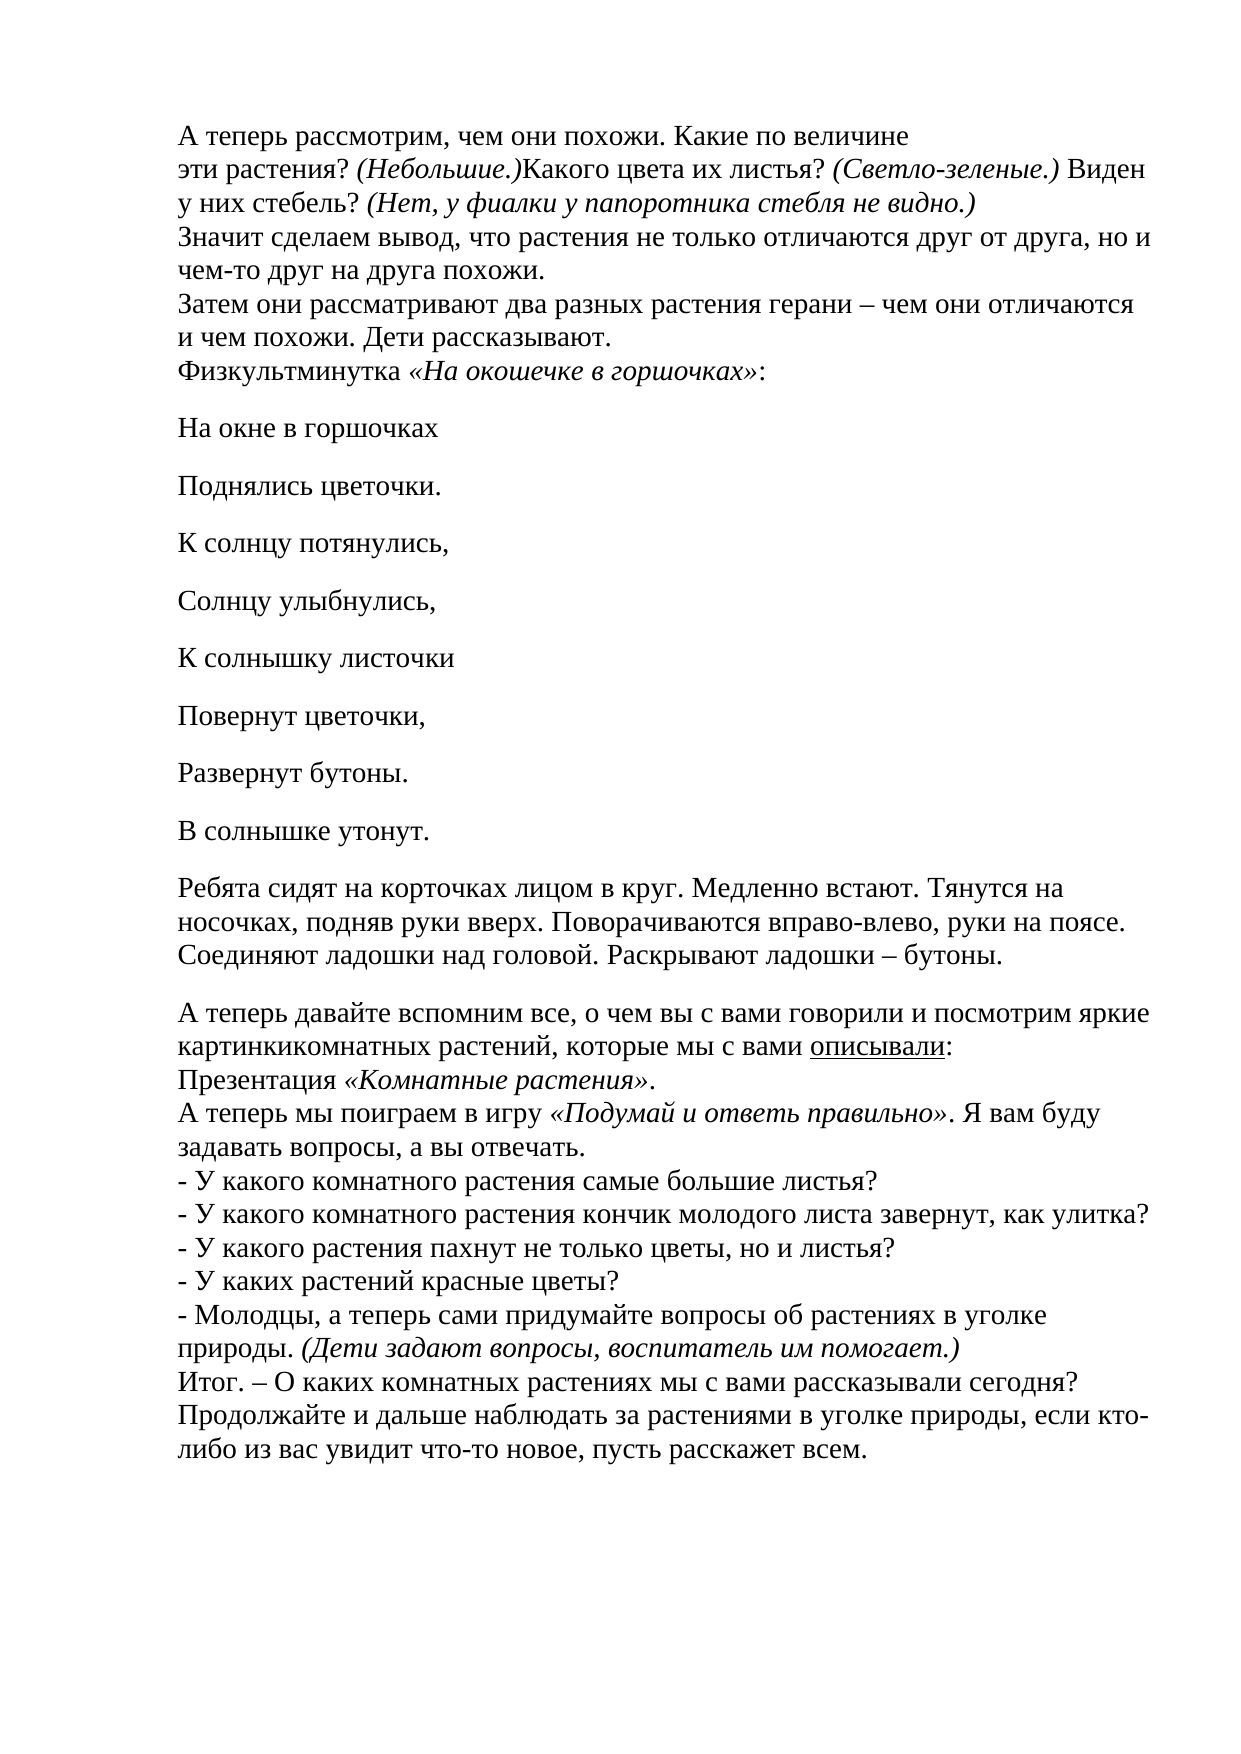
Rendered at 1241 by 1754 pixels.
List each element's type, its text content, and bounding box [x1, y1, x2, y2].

text Поднялись цветочки. [177, 468, 1152, 501]
text - У какого комнатного растения кончик молодого листа завернут, как улитка? [177, 1196, 1152, 1230]
text На окне в горшочках [177, 410, 1152, 444]
text В солнышке утонут. [177, 813, 1152, 846]
text - Молодцы, а теперь сами придумайте вопросы об растениях в уголке природы. (Дети задают вопросы, воспитатель им помогает.) [177, 1297, 1152, 1364]
text К солнцу потянулись, [177, 525, 1152, 559]
text Затем они рассматривают два разных растения герани – чем они отличаются и чем похожи. Дети рассказывают. [177, 286, 1152, 353]
text А теперь мы поиграем в игру «Подумай и ответь правильно». Я вам буду задавать вопросы, а вы отвечать. [177, 1096, 1152, 1163]
text - У какого комнатного растения самые большие листья? [177, 1163, 1152, 1196]
text А теперь рассмотрим, чем они похожи. Какие по величине эти растения? (Небольшие.)Какого цвета их листья? (Светло-зеленые.) Виден у них стебель? (Нет, у фиалки у папоротника стебля не видно.) [177, 118, 1152, 219]
text К солнышку листочки [177, 640, 1152, 674]
text Повернут цветочки, [177, 698, 1152, 731]
text Физкультминутка «На окошечке в горшочках»: [177, 353, 1152, 386]
text Развернут бутоны. [177, 755, 1152, 789]
text Итог. – О каких комнатных растениях мы с вами рассказывали сегодня? Продолжайте и дальше наблюдать за растениями в уголке природы, если кто-либо из вас увидит что-то новое, пусть расскажет всем. [177, 1364, 1152, 1464]
text Значит сделаем вывод, что растения не только отличаются друг от друга, но и чем-то друг на друга похожи. [177, 219, 1152, 286]
text Солнцу улыбнулись, [177, 583, 1152, 616]
text - У каких растений красные цветы? [177, 1263, 1152, 1297]
text Ребята сидят на корточках лицом в круг. Медленно встают. Тянутся на носочках, подняв руки вверх. Поворачиваются вправо-влево, руки на поясе. Соединяют ладошки над головой. Раскрывают ладошки – бутоны. [177, 870, 1152, 971]
text А теперь давайте вспомним все, о чем вы с вами говорили и посмотрим яркие картинкикомнатных растений, которые мы с вами описывали: Презентация «Комнатные растения». [177, 995, 1152, 1096]
text - У какого растения пахнут не только цветы, но и листья? [177, 1230, 1152, 1263]
